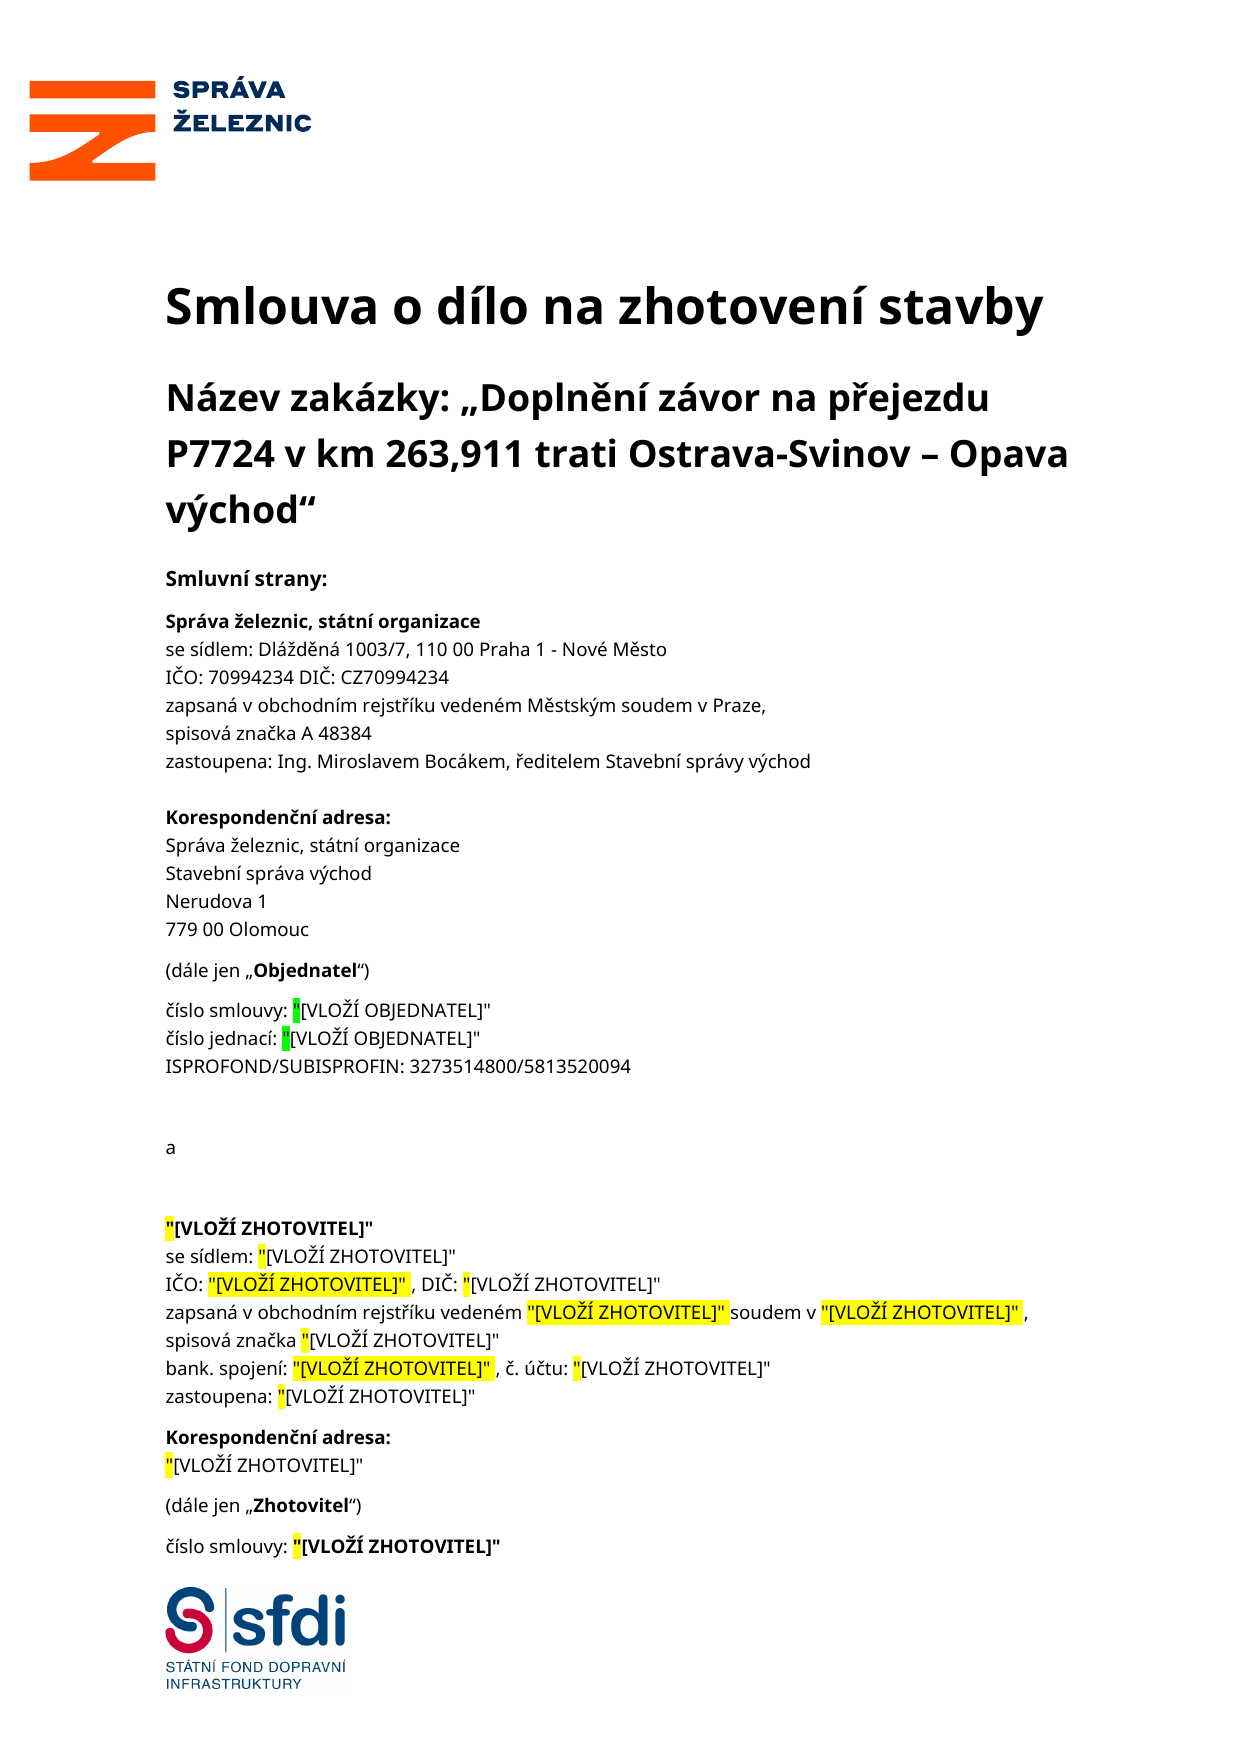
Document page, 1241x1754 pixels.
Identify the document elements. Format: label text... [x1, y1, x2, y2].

text zastoupena: [165, 1384, 278, 1409]
text číslo smlouvy: [301, 1533, 1075, 1559]
text spisová značka A 48384 [165, 720, 1075, 746]
text se sídlem: [165, 1244, 258, 1269]
text bank. spojení: , č. účtu: [165, 1356, 293, 1381]
text Správa železnic, státní organizace [165, 832, 1075, 858]
text spisová značka [165, 1328, 301, 1353]
text číslo smlouvy: [165, 1533, 293, 1559]
text Nerudova 1 [165, 888, 1075, 914]
text IČO: 70994234 DIČ: CZ70994234 [165, 664, 1075, 690]
text zapsaná v obchodním rejstříku vedeném Městským soudem v Praze, [165, 692, 1075, 718]
text Správa železnic, státní organizace [165, 608, 1075, 634]
text bank. spojení: , č. účtu: [495, 1356, 573, 1381]
text spisová značka [309, 1328, 1075, 1353]
text Smluvní strany: [165, 564, 1075, 593]
text se sídlem: Dlážděná 1003/7, 110 00 Praha 1 - Nové Město [165, 636, 1075, 662]
text (dále jen „Zhotovitel“) [165, 1493, 1075, 1518]
text bank. spojení: , č. účtu: [581, 1356, 1075, 1381]
text (dále jen „Objednatel“) [165, 957, 1075, 982]
text zastoupena: Ing. Miroslavem Bocákem, ředitelem Stavební správy východ [165, 748, 1075, 774]
text číslo smlouvy: [165, 997, 1075, 1023]
text zapsaná v obchodním rejstříku vedeném soudem v , [165, 1300, 527, 1325]
text a [165, 1134, 1075, 1160]
text číslo jednací: [165, 1026, 282, 1051]
text Název zakázky: „Doplnění závor na přejezdu P7724 v km 263,911 trati Ostrava-Svinov – Opava východ“ [165, 371, 1075, 534]
text ISPROFOND/SUBISPROFIN: 3273514800/5813520094 [165, 1053, 1075, 1079]
text 779 00 Olomouc [165, 916, 1075, 942]
text IČO: , DIČ: [411, 1272, 463, 1297]
text Smlouva o dílo na zhotovení stavby [165, 271, 1075, 339]
text číslo jednací: [290, 1026, 1075, 1051]
text IČO: , DIČ: [165, 1272, 208, 1297]
picture [165, 1585, 346, 1689]
text zastoupena: [285, 1384, 1075, 1409]
text se sídlem: [266, 1244, 1075, 1269]
text Stavební správa východ [165, 860, 1075, 886]
text Korespondenční adresa: [165, 1424, 1075, 1450]
text Korespondenční adresa: [165, 804, 1075, 830]
text IČO: , DIČ: [470, 1272, 1075, 1297]
